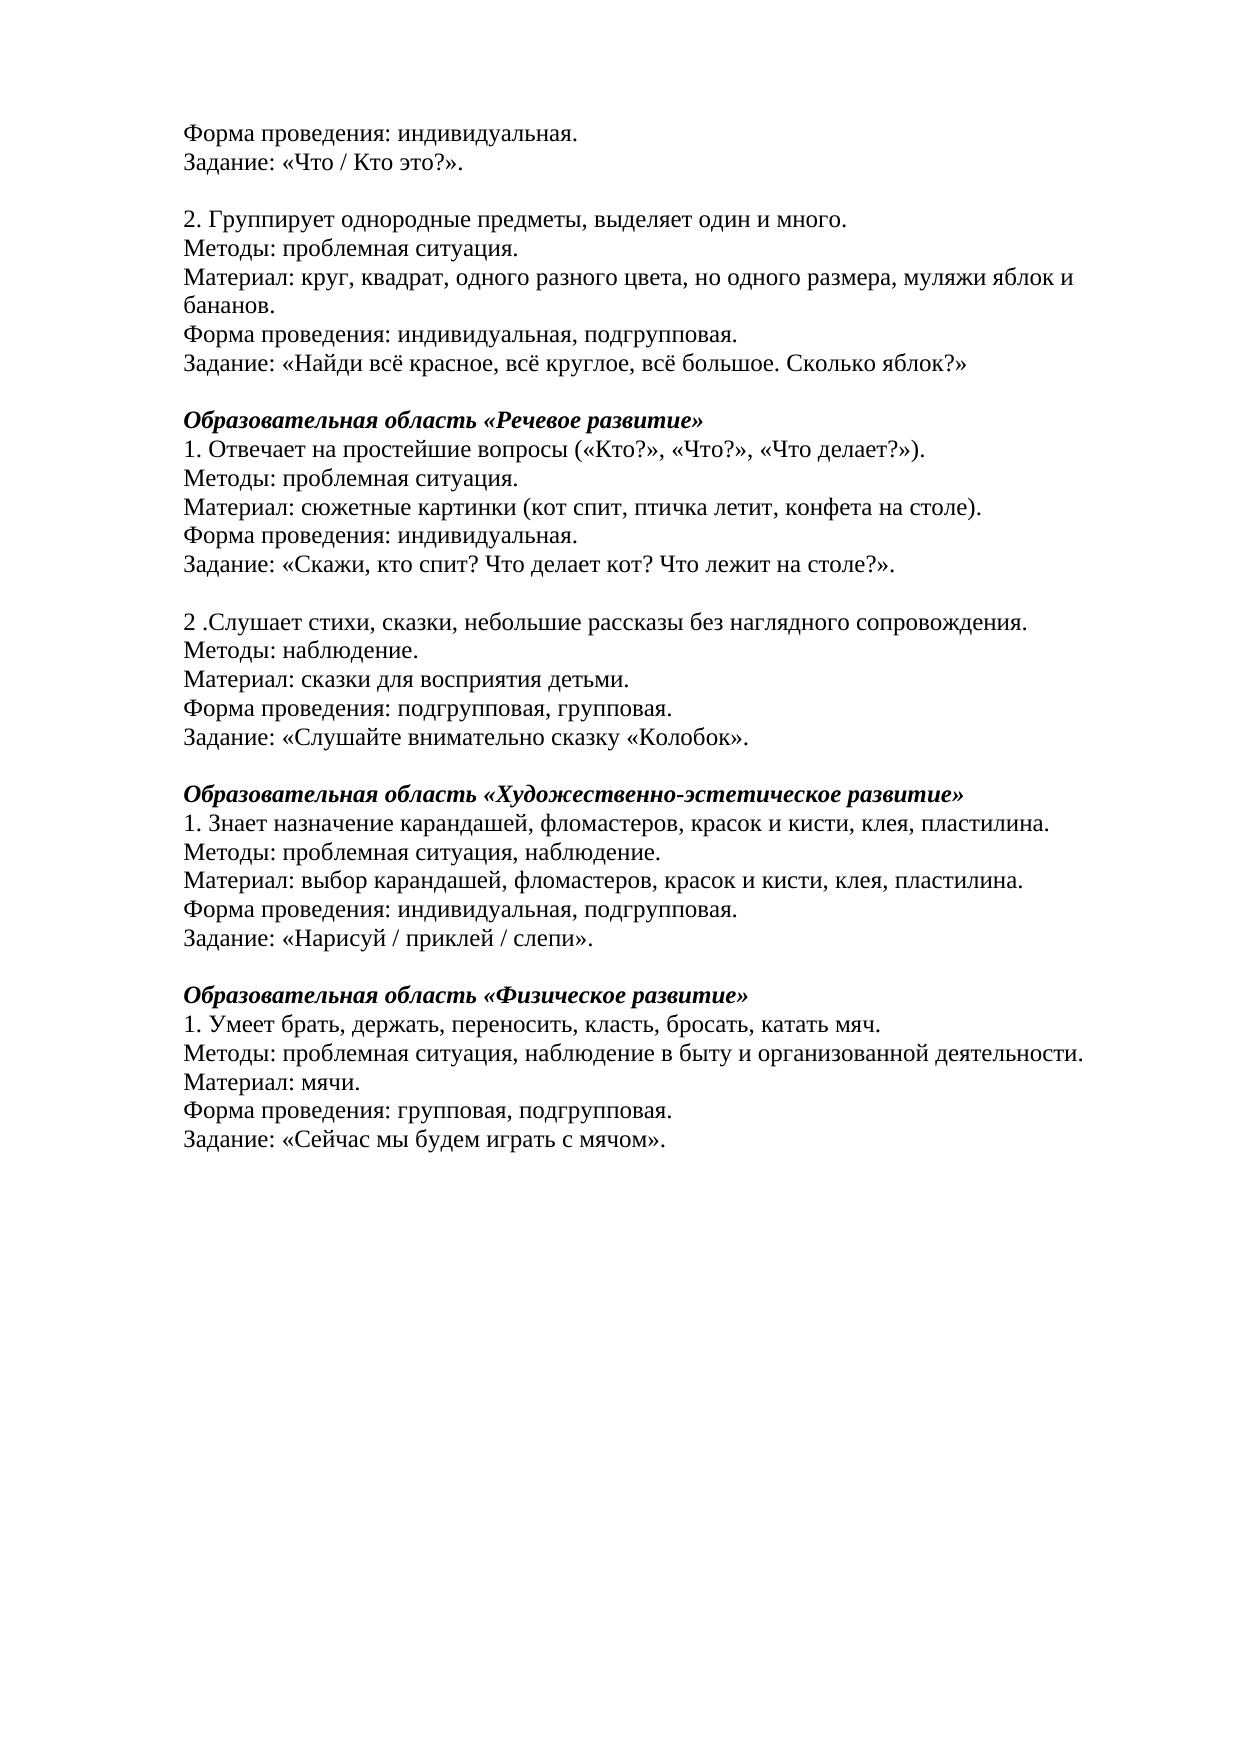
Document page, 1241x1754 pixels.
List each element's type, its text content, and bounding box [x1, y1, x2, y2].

text 2. Группирует однородные предметы, выделяет один и много. [183, 204, 1146, 233]
text Задание: «Скажи, кто спит? Что делает кот? Что лежит на столе?». [183, 549, 1146, 578]
text Материал: сказки для восприятия детьми. [183, 664, 1146, 693]
text Задание: «Слушайте внимательно сказку «Колобок». [183, 722, 1146, 751]
text Методы: проблемная ситуация, наблюдение в быту и организованной деятельности. Материал: мячи. [183, 1038, 1146, 1096]
text Форма проведения: групповая, подгрупповая. [183, 1096, 1146, 1124]
text 1. Умеет брать, держать, переносить, класть, бросать, катать мяч. [183, 1009, 1146, 1038]
text Задание: «Сейчас мы будем играть с мячом». [183, 1124, 1146, 1153]
text Методы: проблемная ситуация. [183, 233, 1146, 262]
text Форма проведения: индивидуальная. [183, 521, 1146, 549]
text Образовательная область «Речевое развитие» [183, 406, 1146, 434]
text 2 .Слушает стихи, сказки, небольшие рассказы без наглядного сопровождения. [183, 607, 1146, 636]
text Форма проведения: индивидуальная, подгрупповая. [183, 894, 1146, 923]
text Материал: круг, квадрат, одного разного цвета, но одного размера, муляжи яблок и бананов. [183, 262, 1146, 319]
text Методы: проблемная ситуация, наблюдение. [183, 837, 1146, 866]
text Образовательная область «Художественно-эстетическое развитие» [183, 779, 1146, 808]
text Форма проведения: подгрупповая, групповая. [183, 693, 1146, 722]
text Методы: наблюдение. [183, 636, 1146, 664]
text Образовательная область «Физическое развитие» [183, 981, 1146, 1009]
text Материал: выбор карандашей, фломастеров, красок и кисти, клея, пластилина. [183, 866, 1146, 894]
text Форма проведения: индивидуальная, подгрупповая. [183, 319, 1146, 348]
text 1. Отвечает на простейшие вопросы («Кто?», «Что?», «Что делает?»). [183, 434, 1146, 463]
text 1. Знает назначение карандашей, фломастеров, красок и кисти, клея, пластилина. [183, 808, 1146, 837]
text Методы: проблемная ситуация. [183, 463, 1146, 492]
text Форма проведения: индивидуальная. [183, 118, 1146, 147]
text Задание: «Что / Кто это?». [183, 147, 1146, 176]
text Задание: «Нарисуй / приклей / слепи». [183, 923, 1146, 952]
text Задание: «Найди всё красное, всё круглое, всё большое. Сколько яблок?» [183, 348, 1146, 377]
text Материал: сюжетные картинки (кот спит, птичка летит, конфета на столе). [183, 492, 1146, 521]
